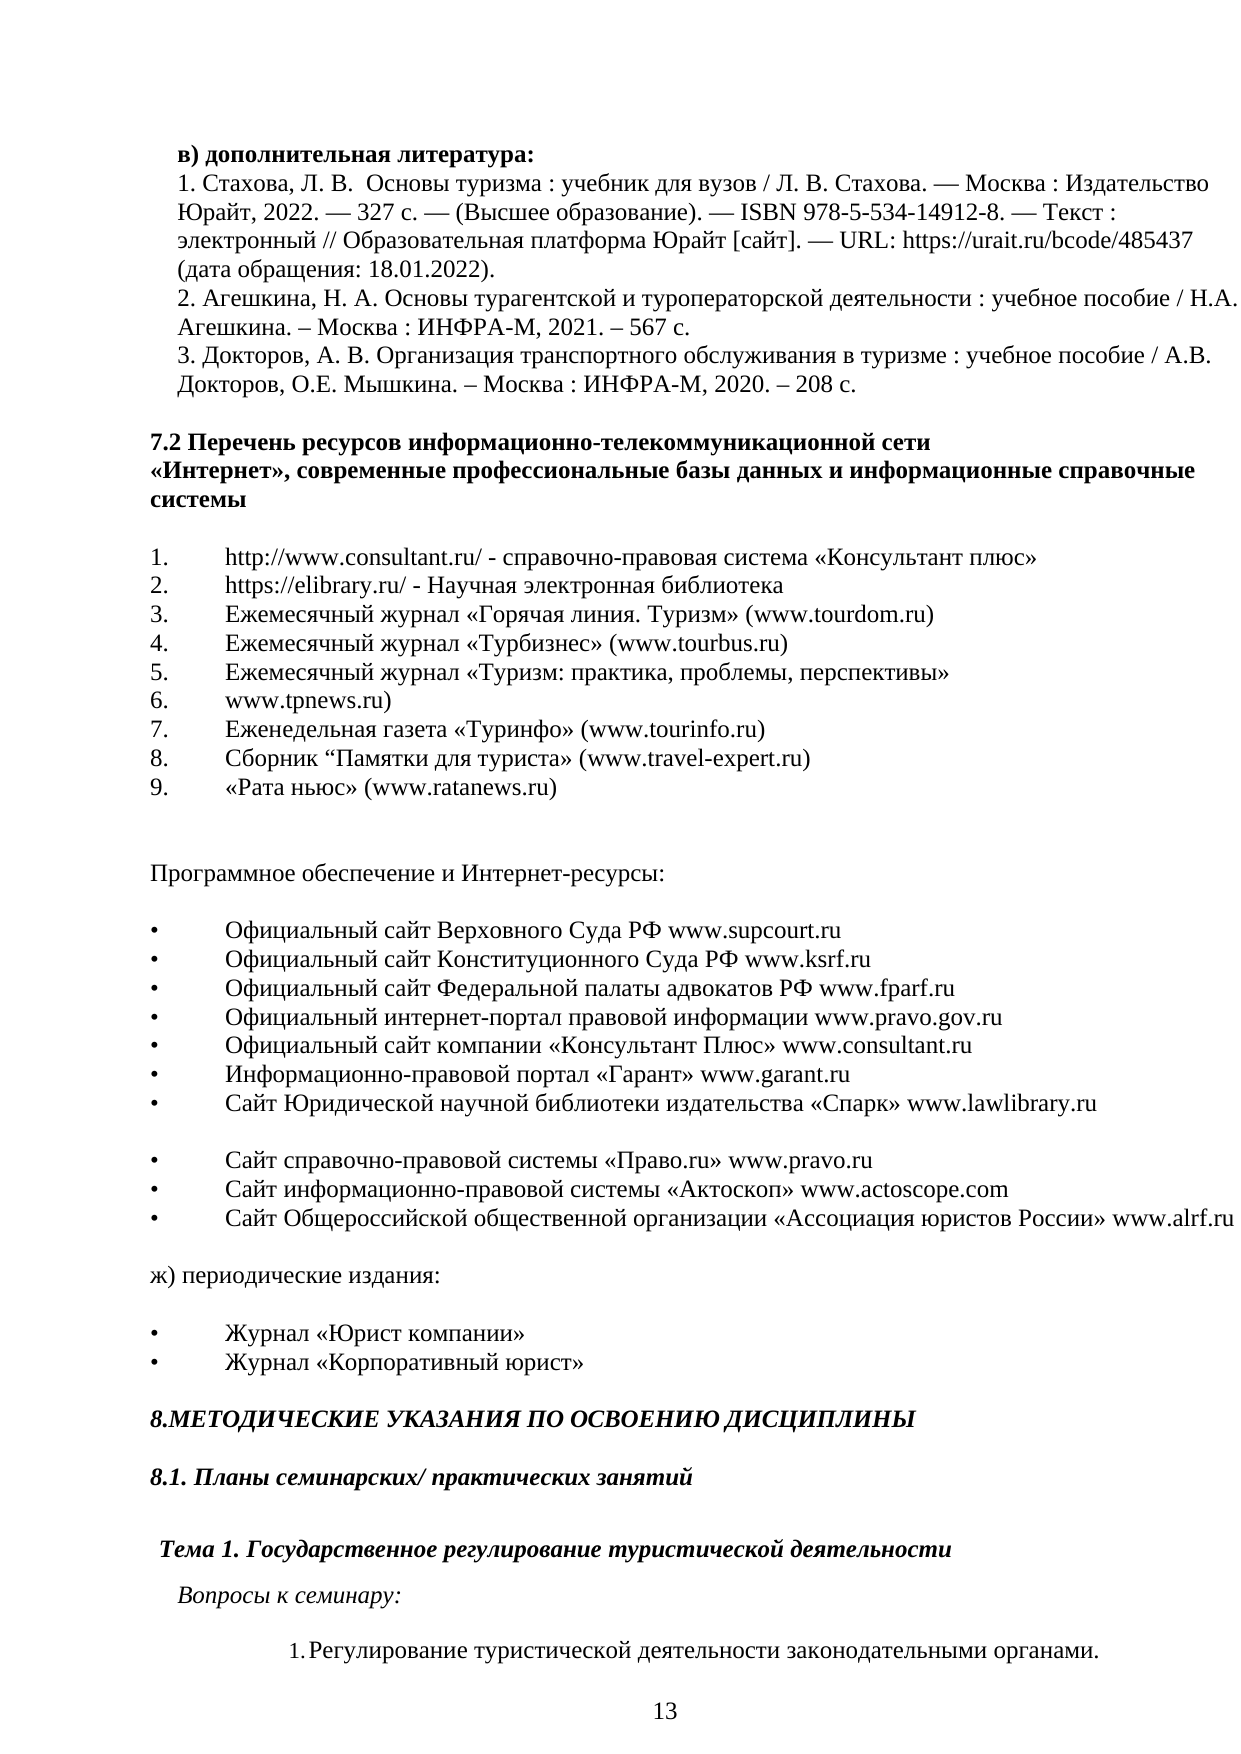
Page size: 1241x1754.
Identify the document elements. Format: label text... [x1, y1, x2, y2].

text 8.МЕТОДИЧЕСКИЕ УКАЗАНИЯ ПО ОСВОЕНИЮ ДИСЦИПЛИНЫ [150, 1404, 1240, 1433]
text 1. http://www.consultant.ru/ - справочно-правовая система «Консультант плюс» [150, 542, 1240, 570]
text • Официальный сайт компании «Консультант Плюс» www.consultant.ru [150, 1030, 1240, 1059]
text Программное обеспечение и Интернет-ресурсы: [150, 858, 1240, 887]
text 2. Агешкина, Н. А. Основы турагентской и туроператорской деятельности : учебное пособие / Н.А. Агешкина. – Москва : ИНФРА-М, 2021. – 567 с. [177, 283, 1240, 340]
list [288, 1635, 1100, 1663]
text • Официальный сайт Федеральной палаты адвокатов РФ www.fparf.ru [150, 973, 1240, 1002]
text • Официальный сайт Верховного Суда РФ www.supcourt.ru [150, 915, 1240, 944]
text • Официальный интернет-портал правовой информации www.pravo.gov.ru [150, 1002, 1240, 1030]
subtitle Тема 1. Государственное регулирование туристической деятельности [159, 1534, 1125, 1563]
text ж) периодические издания: [150, 1260, 1240, 1289]
text Вопросы к семинару: [177, 1581, 1240, 1609]
text • Информационно-правовой портал «Гарант» www.garant.ru [150, 1059, 1240, 1088]
text • Сайт Юридической научной библиотеки издательства «Спарк» www.lawlibrary.ru [150, 1088, 1240, 1117]
text «Интернет», современные профессиональные базы данных и информационные справочные системы [150, 455, 1240, 513]
text 7. Еженедельная газета «Туринфо» (www.tourinfo.ru) [150, 714, 1240, 743]
text • Сайт справочно-правовой системы «Право.ru» www.pravo.ru [150, 1145, 1240, 1174]
text • Сайт Общероссийской общественной организации «Ассоциация юристов России» www.alrf.ru [150, 1203, 1240, 1232]
text 3. Ежемесячный журнал «Горячая линия. Туризм» (www.tourdom.ru) [150, 599, 1240, 628]
text • Сайт информационно-правовой системы «Актоскоп» www.actoscope.com [150, 1174, 1240, 1203]
text 2. https://elibrary.ru/ - Научная электронная библиотека [150, 570, 1240, 599]
text 7.2 Перечень ресурсов информационно-телекоммуникационной сети [150, 427, 1240, 455]
text 1. Стахова, Л. В. Основы туризма : учебник для вузов / Л. В. Стахова. — Москва : Издательство Юрайт, 2022. — 327 с. — (Высшее образование). — ISBN 978-5-534-14912-8. — Текст : электронный // Образовательная платформа Юрайт [сайт]. — URL: https://urait.ru/bcode/485437 (дата обращения: 18.01.2022). [177, 168, 1240, 283]
text • Официальный сайт Конституционного Суда РФ www.ksrf.ru [150, 944, 1240, 973]
text • Журнал «Юрист компании» [150, 1318, 1240, 1347]
text 3. Докторов, А. В. Организация транспортного обслуживания в туризме : учебное пособие / А.В. Докторов, О.Е. Мышкина. – Москва : ИНФРА-М, 2020. – 208 с. [177, 340, 1240, 398]
text 9. «Рата ньюс» (www.ratanews.ru) [150, 772, 1240, 800]
text • Журнал «Корпоративный юрист» [150, 1347, 1240, 1375]
text 5. Ежемесячный журнал «Туризм: практика, проблемы, перспективы» [150, 657, 1240, 685]
text 6. www.tpnews.ru) [150, 685, 1240, 714]
text 8. Cборник “Памятки для туриста» (www.travel-expert.ru) [150, 743, 1240, 772]
text в) дополнительная литература: [177, 139, 1240, 168]
text 4. Ежемесячный журнал «Турбизнес» (www.tourbus.ru) [150, 628, 1240, 657]
text 8.1. Планы семинарских/ практических занятий [150, 1462, 1240, 1491]
